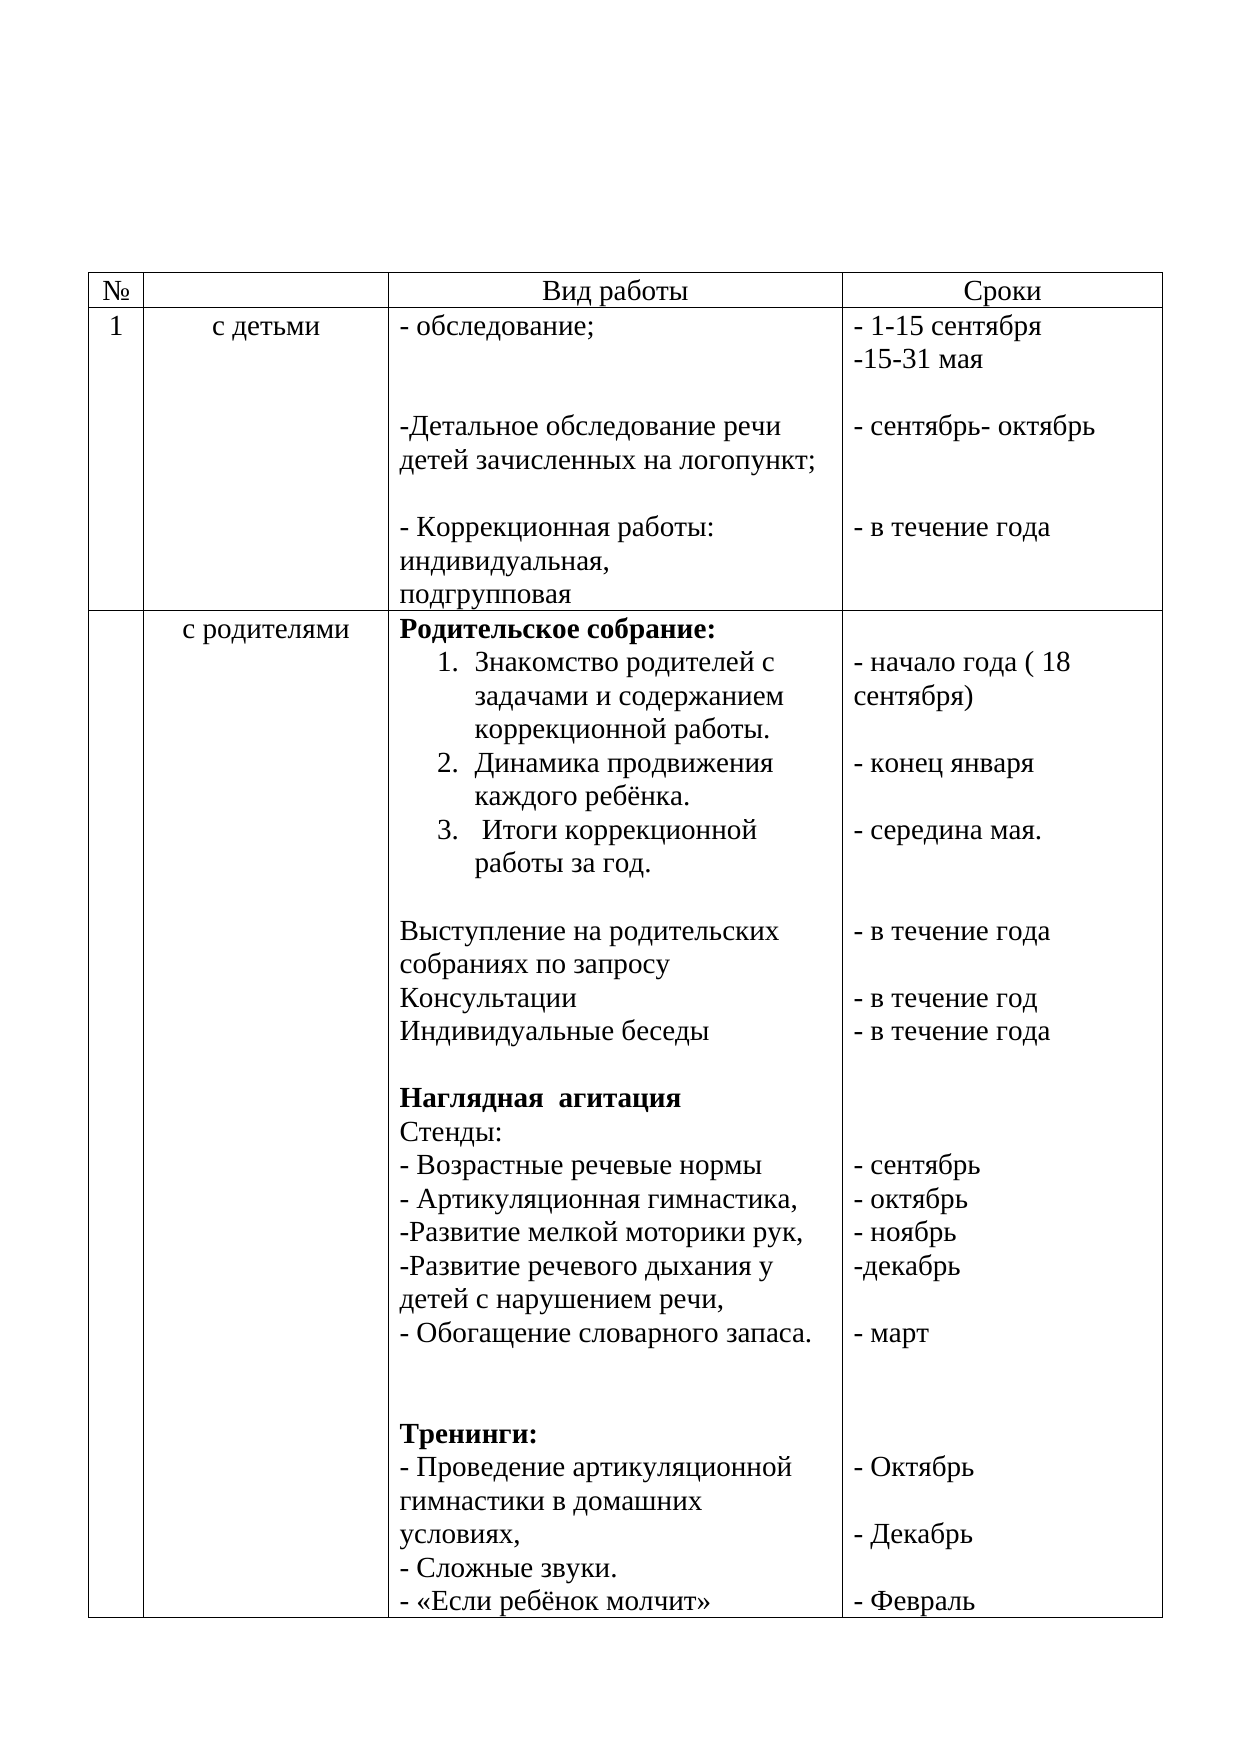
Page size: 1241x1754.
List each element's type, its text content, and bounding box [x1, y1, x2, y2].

table_header № [89, 273, 143, 307]
table_cell - обследование; -Детальное обследование речи детей зачисленных на логопункт; - Коррекционная работы: индивидуальная, подгрупповая [389, 308, 842, 610]
table_cell с родителями [144, 611, 388, 1617]
table_header Сроки [843, 273, 1162, 307]
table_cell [389, 611, 842, 1617]
table_header [144, 273, 388, 307]
table_cell с детьми [144, 308, 388, 610]
table_cell [89, 611, 143, 1617]
table_cell 1 [89, 308, 143, 610]
table_cell - 1-15 сентября -15-31 мая - сентябрь- октябрь - в течение года [843, 308, 1162, 610]
table_header Вид работы [389, 273, 842, 307]
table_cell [843, 611, 1162, 1617]
